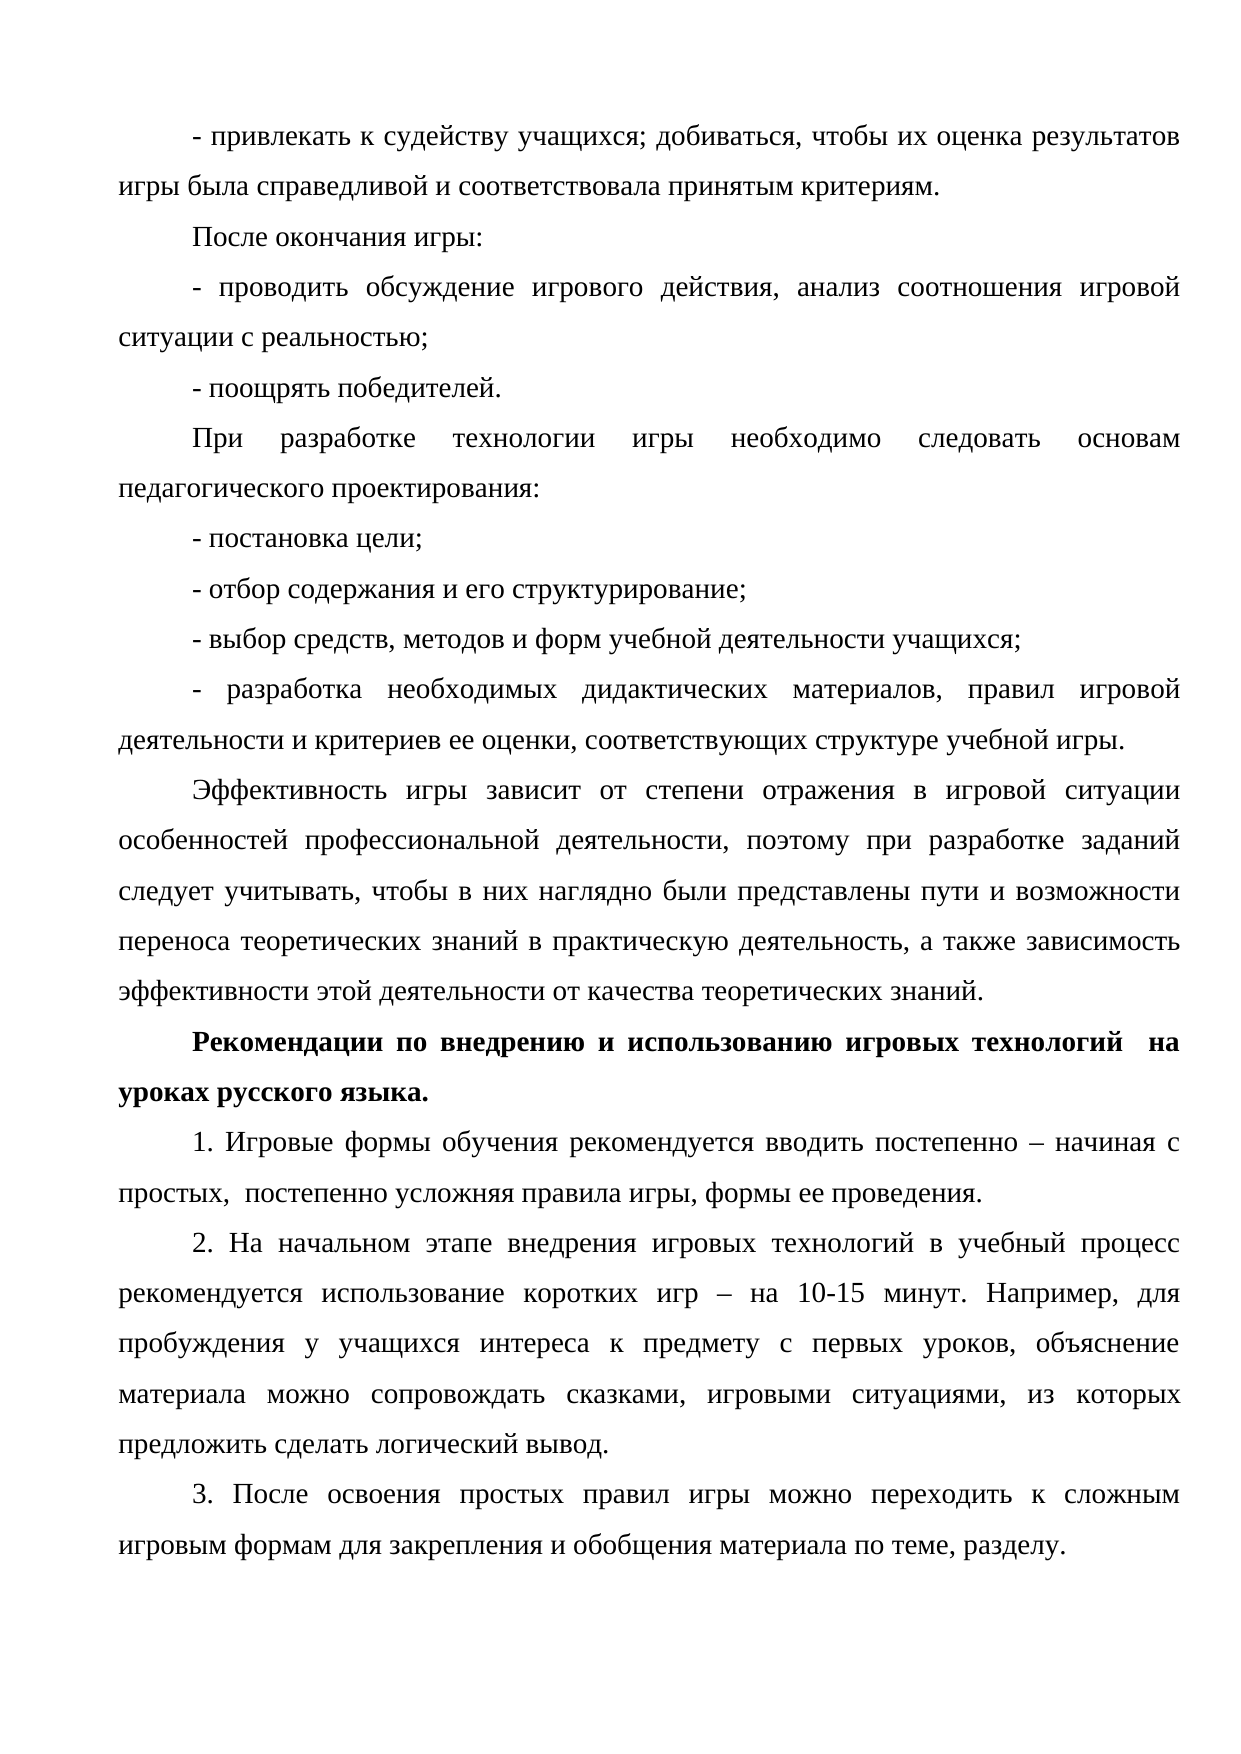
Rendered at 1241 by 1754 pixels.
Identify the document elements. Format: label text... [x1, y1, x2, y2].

text - постановка цели; [118, 521, 1181, 554]
text - проводить обсуждение игрового действия, анализ соотношения игровой ситуации с реальностью; [118, 269, 1181, 353]
text 3. После освоения простых правил игры можно переходить к сложным игровым формам для закрепления и обобщения материала по теме, разделу. [118, 1477, 1181, 1560]
text - привлекать к судейству учащихся; добиваться, чтобы их оценка результатов игры была справедливой и соответствовала принятым критериям. [118, 118, 1181, 202]
text При разработке технологии игры необходимо следовать основам педагогического проектирования: [118, 420, 1181, 504]
text - разработка необходимых дидактических материалов, правил игровой деятельности и критериев ее оценки, соответствующих структуре учебной игры. [118, 672, 1181, 755]
text - выбор средств, методов и форм учебной деятельности учащихся; [118, 621, 1181, 655]
text 1. Игровые формы обучения рекомендуется вводить постепенно – начиная с простых, постепенно усложняя правила игры, формы ее проведения. [118, 1124, 1181, 1208]
text 2. На начальном этапе внедрения игровых технологий в учебный процесс рекомендуется использование коротких игр – на 10-15 минут. Например, для пробуждения у учащихся интереса к предмету с первых уроков, объяснение материала можно сопровождать сказками, игровыми ситуациями, из которых предложить сделать логический вывод. [118, 1225, 1181, 1460]
text - поощрять победителей. [118, 370, 1181, 403]
text Рекомендации по внедрению и использованию игровых технологий на уроках русского языка. [118, 1024, 1181, 1108]
text После окончания игры: [118, 219, 1181, 252]
text Эффективность игры зависит от степени отражения в игровой ситуации особенностей профессиональной деятельности, поэтому при разработке заданий следует учитывать, чтобы в них наглядно были представлены пути и возможности переноса теоретических знаний в практическую деятельность, а также зависимость эффективности этой деятельности от качества теоретических знаний. [118, 772, 1181, 1007]
text - отбор содержания и его структурирование; [118, 571, 1181, 604]
